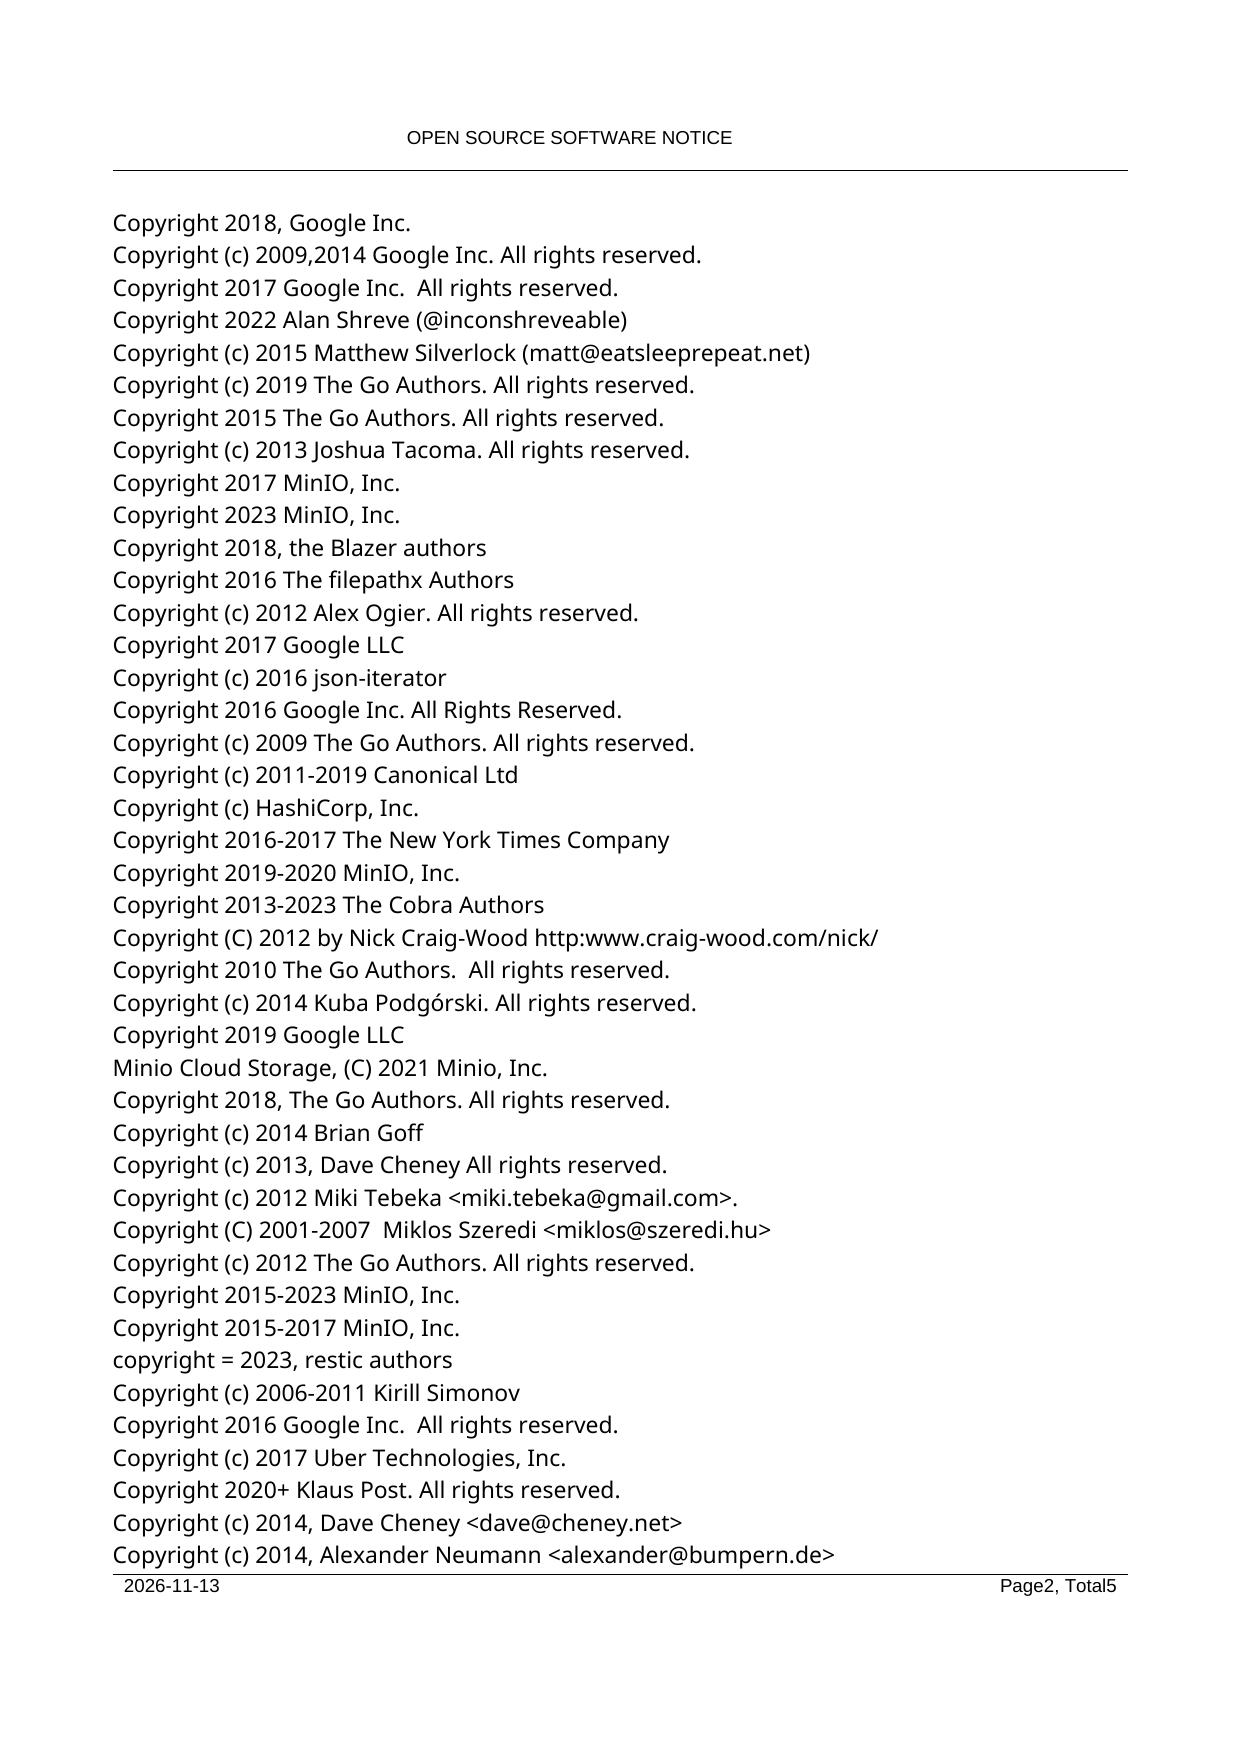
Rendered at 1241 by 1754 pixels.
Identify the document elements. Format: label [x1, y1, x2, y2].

text [112, 206, 1128, 1571]
